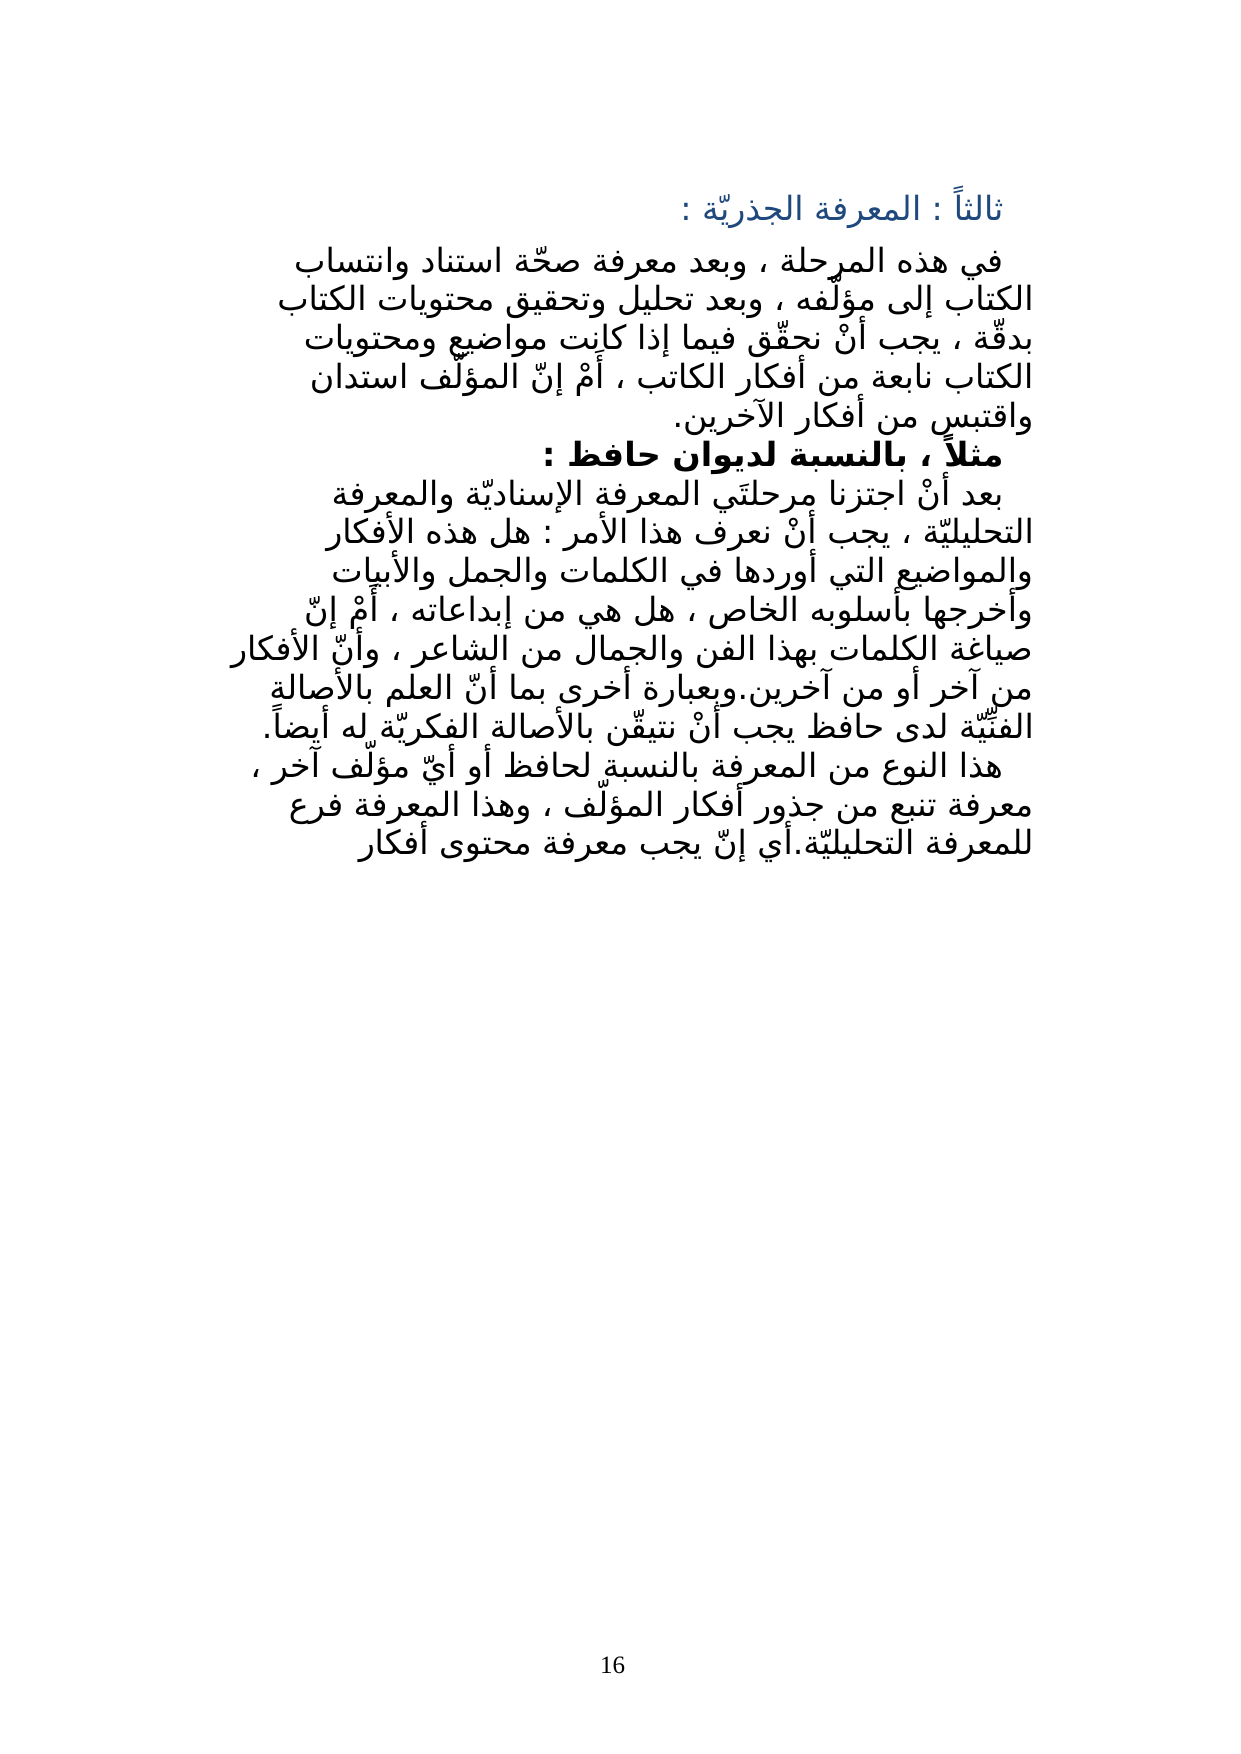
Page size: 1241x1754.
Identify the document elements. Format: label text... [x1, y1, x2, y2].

text هذا النوع من المعرفة بالنسبة لحافظ أو أيّ مؤلّف آخر ، معرفة تنبع من جذور أفكار المؤلّف ، وهذا المعرفة فرع للمعرفة التحليليّة.أي إنّ يجب معرفة محتوى أفكار [222, 746, 1033, 863]
text في هذه المرحلة ، وبعد معرفة صحّة استناد وانتساب الكتاب إلى مؤلّفه ، وبعد تحليل وتحقيق محتويات الكتاب بدقّة ، يجب أنْ نحقّق فيما إذا كانت مواضيع ومحتويات الكتاب نابعة من أفكار الكاتب ، أَمْ إنّ المؤلّف استدان واقتبس من أفكار الآخرين. [222, 241, 1033, 435]
subtitle ثالثاً : المعرفة الجذريّة : [222, 190, 1033, 228]
text بعد أنْ اجتزنا مرحلتَي المعرفة الإسناديّة والمعرفة التحليليّة ، يجب أنْ نعرف هذا الأمر : هل هذه الأفكار والمواضيع التي أوردها في الكلمات والجمل والأبيات وأخرجها بأسلوبه الخاص ، هل هي من إبداعاته ، أَمْ إنّ صياغة الكلمات بهذا الفن والجمال من الشاعر ، وأنّ الأفكار من آخر أو من آخرين.وبعبارة أخرى بما أنّ العلم بالأصالة الفنِّيّة لدى حافظ يجب أنْ نتيقّن بالأصالة الفكريّة له أيضاً. [222, 474, 1033, 746]
text مثلاً ، بالنسبة لديوان حافظ : [222, 435, 1033, 474]
